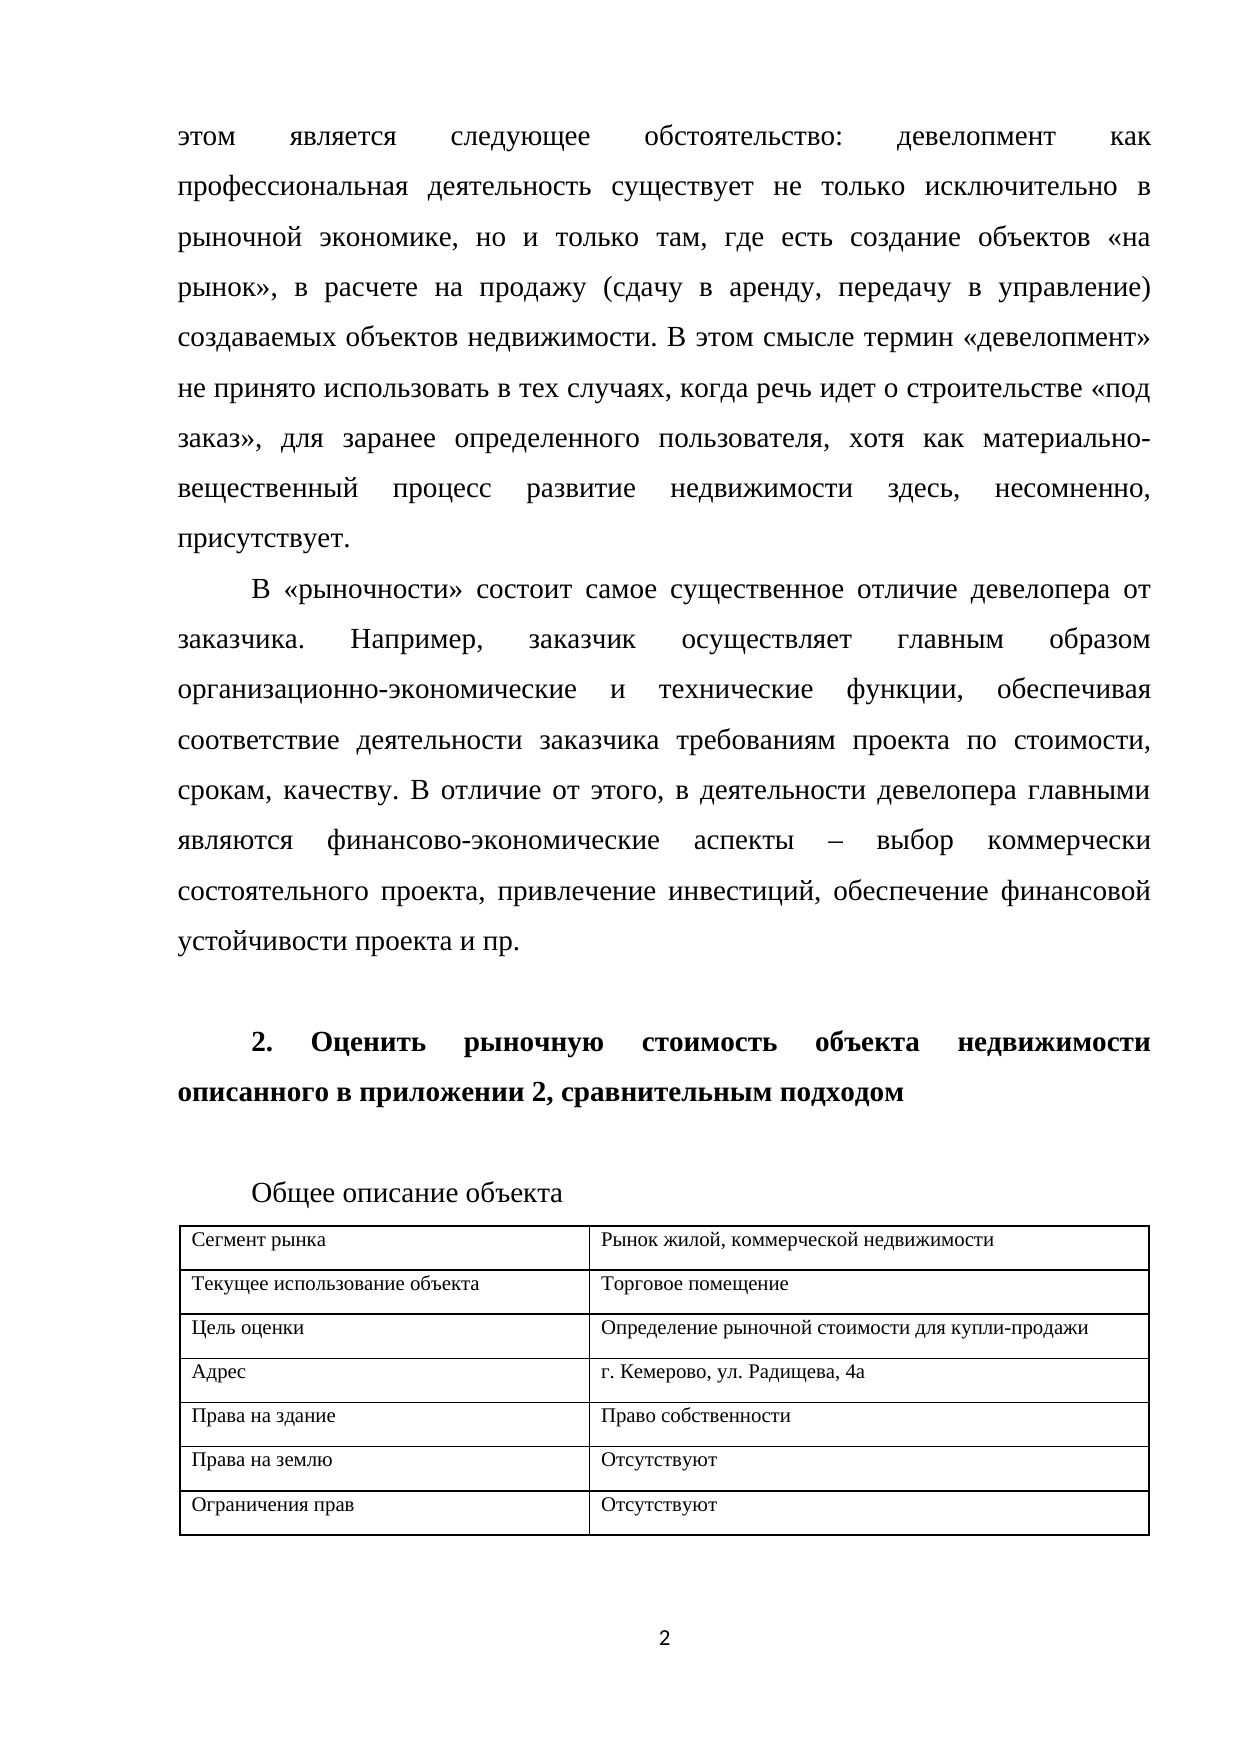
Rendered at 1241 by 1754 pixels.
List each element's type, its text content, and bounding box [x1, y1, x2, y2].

table_cell Адрес [181, 1359, 589, 1402]
table_cell Право собственности [590, 1403, 1148, 1446]
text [177, 118, 1152, 554]
table_cell Ограничения прав [181, 1492, 589, 1534]
table_cell г. Кемерово, ул. Радищева, 4а [590, 1359, 1148, 1402]
table_header Сегмент рынка [181, 1227, 589, 1269]
table_cell Отсутствуют [590, 1447, 1148, 1490]
table_cell Права на здание [181, 1403, 589, 1446]
text В «рыночности» состоит самое существенное отличие девелопера от заказчика. Например, заказчик осуществляет главным образом организационно-экономические и технические функции, обеспечивая соответствие деятельности заказчика требованиям проекта по стоимости, срокам, качеству. В отличие от этого, в деятельности девелопера главными являются финансово-экономические аспекты – выбор коммерчески состоятельного проекта, привлечение инвестиций, обеспечение финансовой устойчивости проекта и пр. [177, 571, 1152, 957]
table_cell Текущее использование объекта [181, 1271, 589, 1313]
table_cell Отсутствуют [590, 1492, 1148, 1534]
table_cell Цель оценки [181, 1315, 589, 1357]
table_cell Права на землю [181, 1447, 589, 1490]
subtitle 2. Оценить рыночную стоимость объекта недвижимости описанного в приложении 2, сравнительным подходом [177, 1024, 1152, 1108]
text Общее описание объекта [177, 1175, 1152, 1208]
table_cell Торговое помещение [590, 1271, 1148, 1313]
table_header Рынок жилой, коммерческой недвижимости [590, 1227, 1148, 1269]
table_cell Определение рыночной стоимости для купли-продажи [590, 1315, 1148, 1357]
